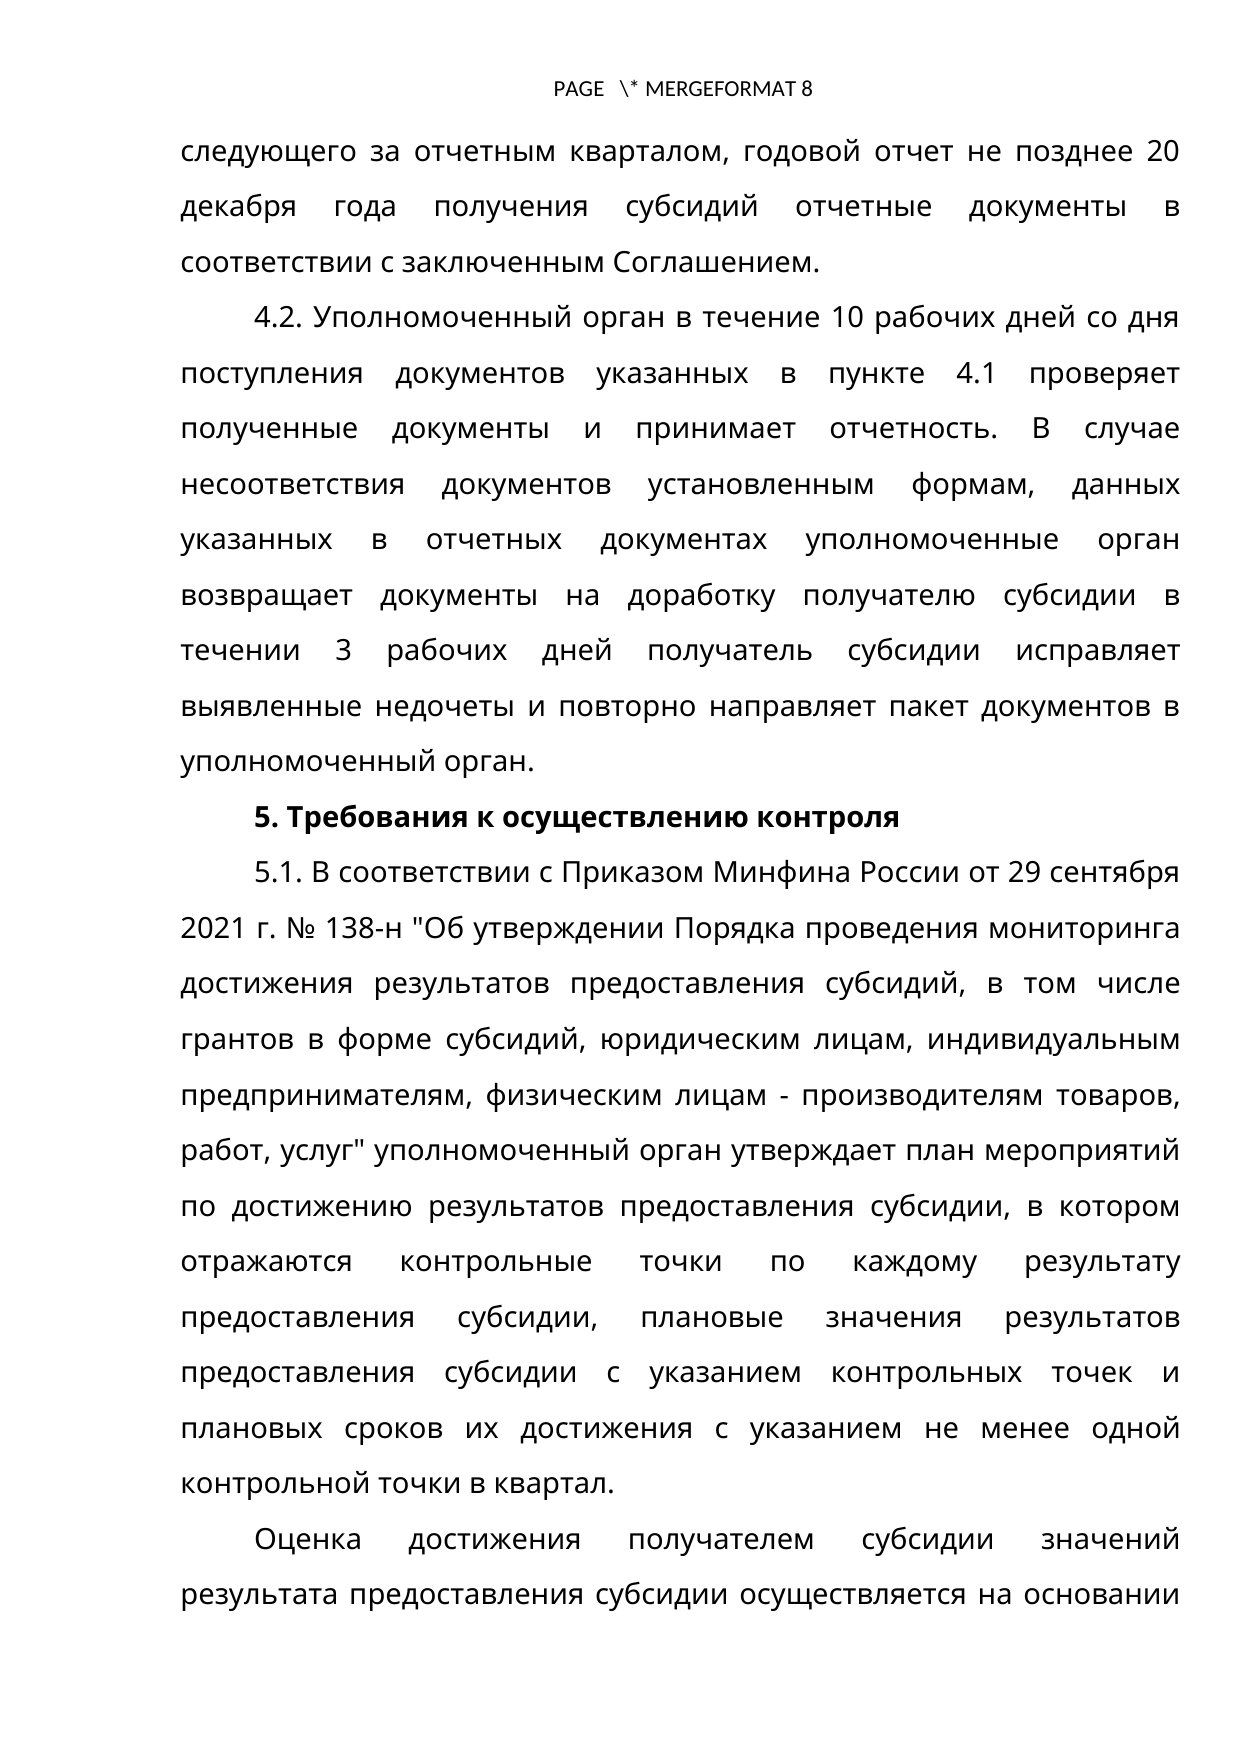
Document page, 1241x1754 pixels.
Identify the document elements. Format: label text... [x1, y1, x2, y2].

text 4.2. Уполномоченный орган в течение 10 рабочих дней со дня поступления документов указанных в пункте 4.1 проверяет полученные документы и принимает отчетность. В случае несоответствия документов установленным формам, данных указанных в отчетных документах уполномоченные орган возвращает документы на доработку получателю субсидии в течении 3 рабочих дней получатель субсидии исправляет выявленные недочеты и повторно направляет пакет документов в уполномоченный орган. [180, 296, 1181, 780]
text 5.1. В соответствии с Приказом Минфина России от 29 сентября 2021 г. № 138-н "Об утверждении Порядка проведения мониторинга достижения результатов предоставления субсидий, в том числе грантов в форме субсидий, юридическим лицам, индивидуальным предпринимателям, физическим лицам - производителям товаров, работ, услуг" уполномоченный орган утверждает план мероприятий по достижению результатов предоставления субсидии, в котором отражаются контрольные точки по каждому результату предоставления субсидии, плановые значения результатов предоставления субсидии с указанием контрольных точек и плановых сроков их достижения с указанием не менее одной контрольной точки в квартал. [180, 852, 1181, 1502]
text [180, 1518, 1181, 1613]
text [180, 130, 1181, 281]
text 5. Требования к осуществлению контроля [180, 796, 1181, 836]
